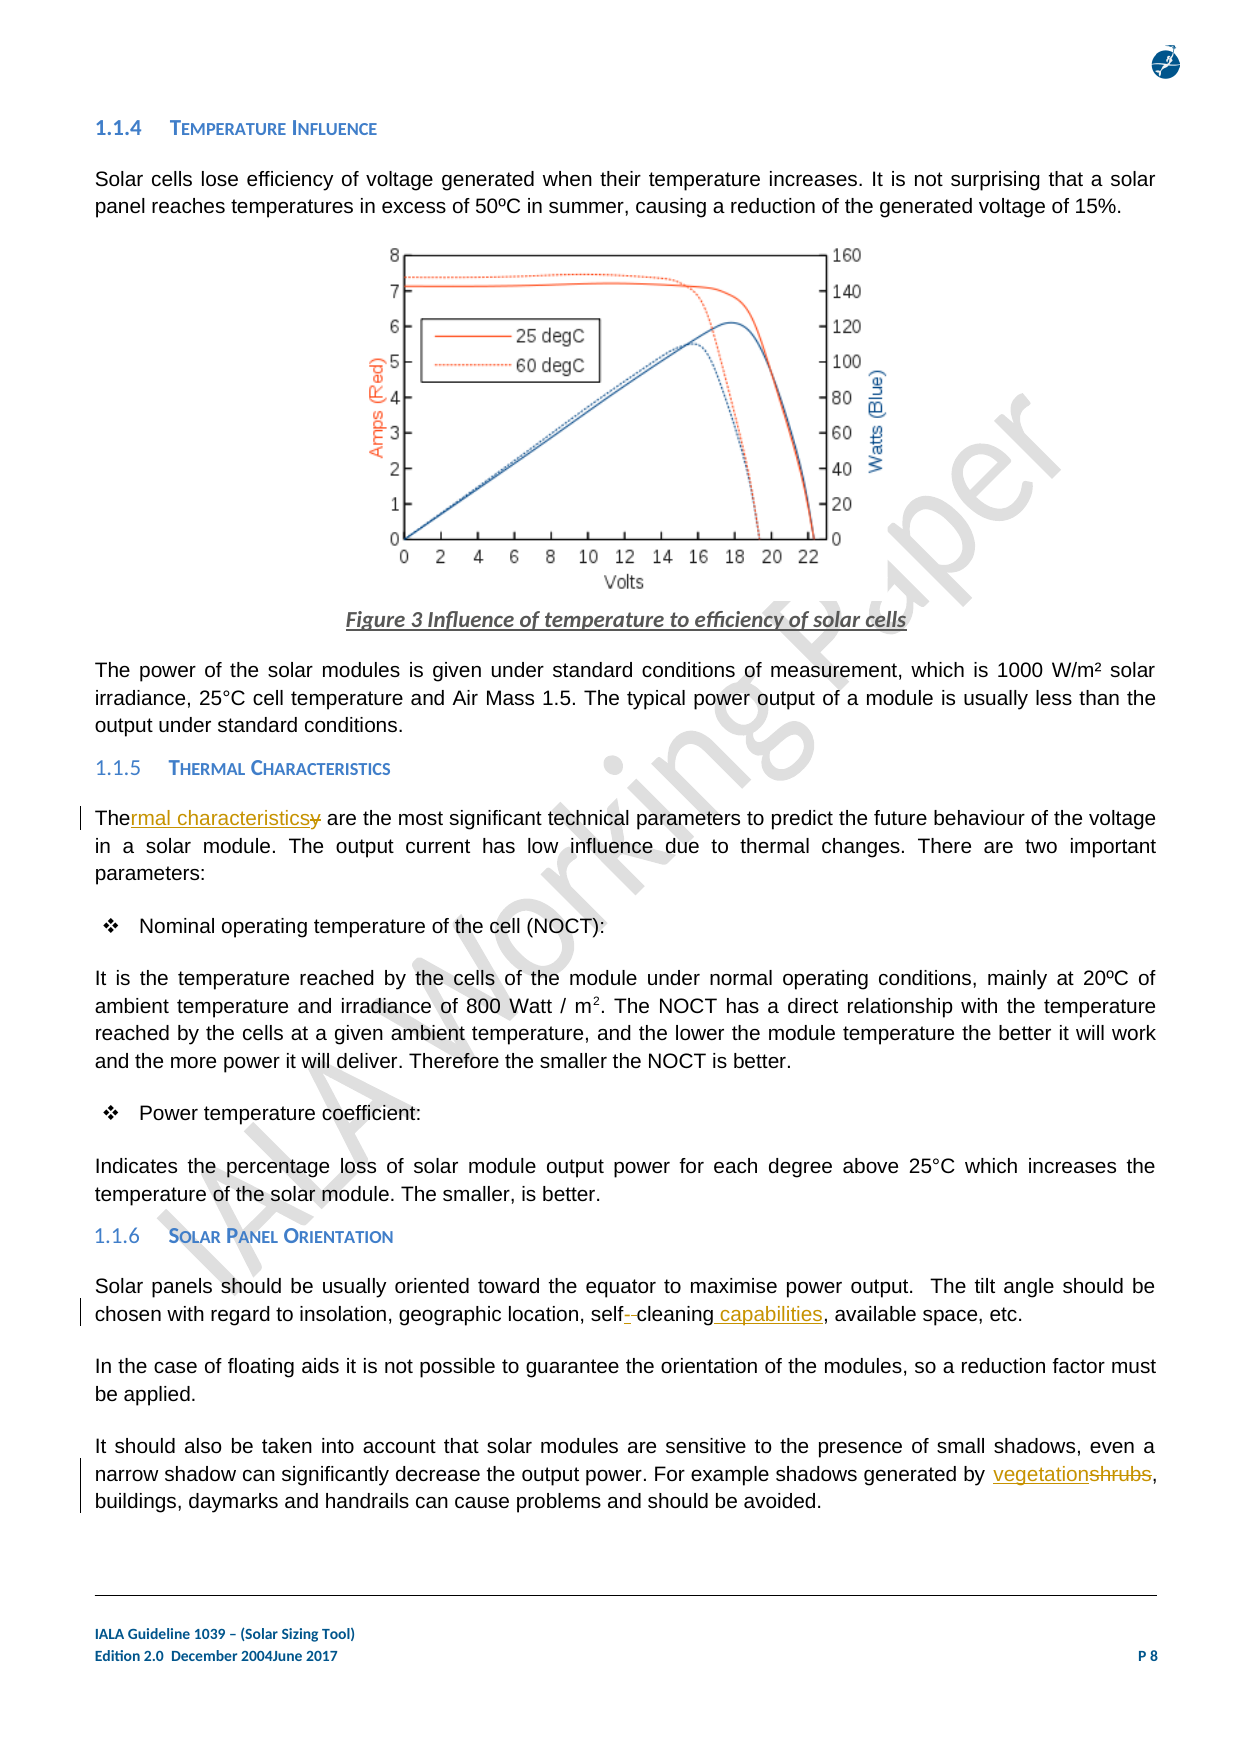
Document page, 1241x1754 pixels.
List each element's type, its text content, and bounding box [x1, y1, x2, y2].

text Figure 3 Influence of temperature to efficiency of solar cells [94, 605, 1157, 633]
picture [1120, 0, 1239, 114]
subtitle Temperature Influence [94, 113, 1157, 142]
picture [364, 246, 888, 601]
text The power of the solar modules is given under standard conditions of measurement, which is 1000 W/m² solar irradiance, 25°C cell temperature and Air Mass 1.5. The typical power output of a module is usually less than the output under standard conditions. [94, 658, 1157, 737]
list Power temperature coefficient: [101, 1101, 1157, 1125]
list Nominal operating temperature of the cell (NOCT): [101, 914, 1157, 938]
text Indicates the percentage loss of solar module output power for each degree above 25°C which increases the temperature of the solar module. The smaller, is better. [94, 1154, 1157, 1205]
text It is the temperature reached by the cells of the module under normal operating conditions, mainly at 20ºC of ambient temperature and irradiance of 800 Watt / m2. The NOCT has a direct relationship with the temperature reached by the cells at a given ambient temperature, and the lower the module temperature the better it will work and the more power it will deliver. Therefore the smaller the NOCT is better. [94, 966, 1157, 1073]
text Solar cells lose efficiency of voltage generated when their temperature increases. It is not surprising that a solar panel reaches temperatures in excess of 50ºC in summer, causing a reduction of the generated voltage of 15%. [94, 167, 1157, 218]
text It should also be taken into account that solar modules are sensitive to the presence of small shadows, even a narrow shadow can significantly decrease the output power. For example shadows generated by , buildings, daymarks and handrails can cause problems and should be avoided. [94, 1434, 1157, 1513]
text The are the most significant technical parameters to predict the future behaviour of the voltage in a solar module. The output current has low influence due to thermal changes. There are two important parameters: [94, 806, 1157, 885]
subtitle Thermal Characteristics [94, 753, 1069, 781]
subtitle Solar Panel Orientation [93, 1221, 1069, 1249]
text In the case of floating aids it is not possible to guarantee the orientation of the modules, so a reduction factor must be applied. [94, 1354, 1157, 1406]
text Solar panels should be usually oriented toward the equator to maximise power output. The tilt angle should be chosen with regard to insolation, geographic location, selfcleaning, available space, etc. [94, 1274, 1157, 1326]
